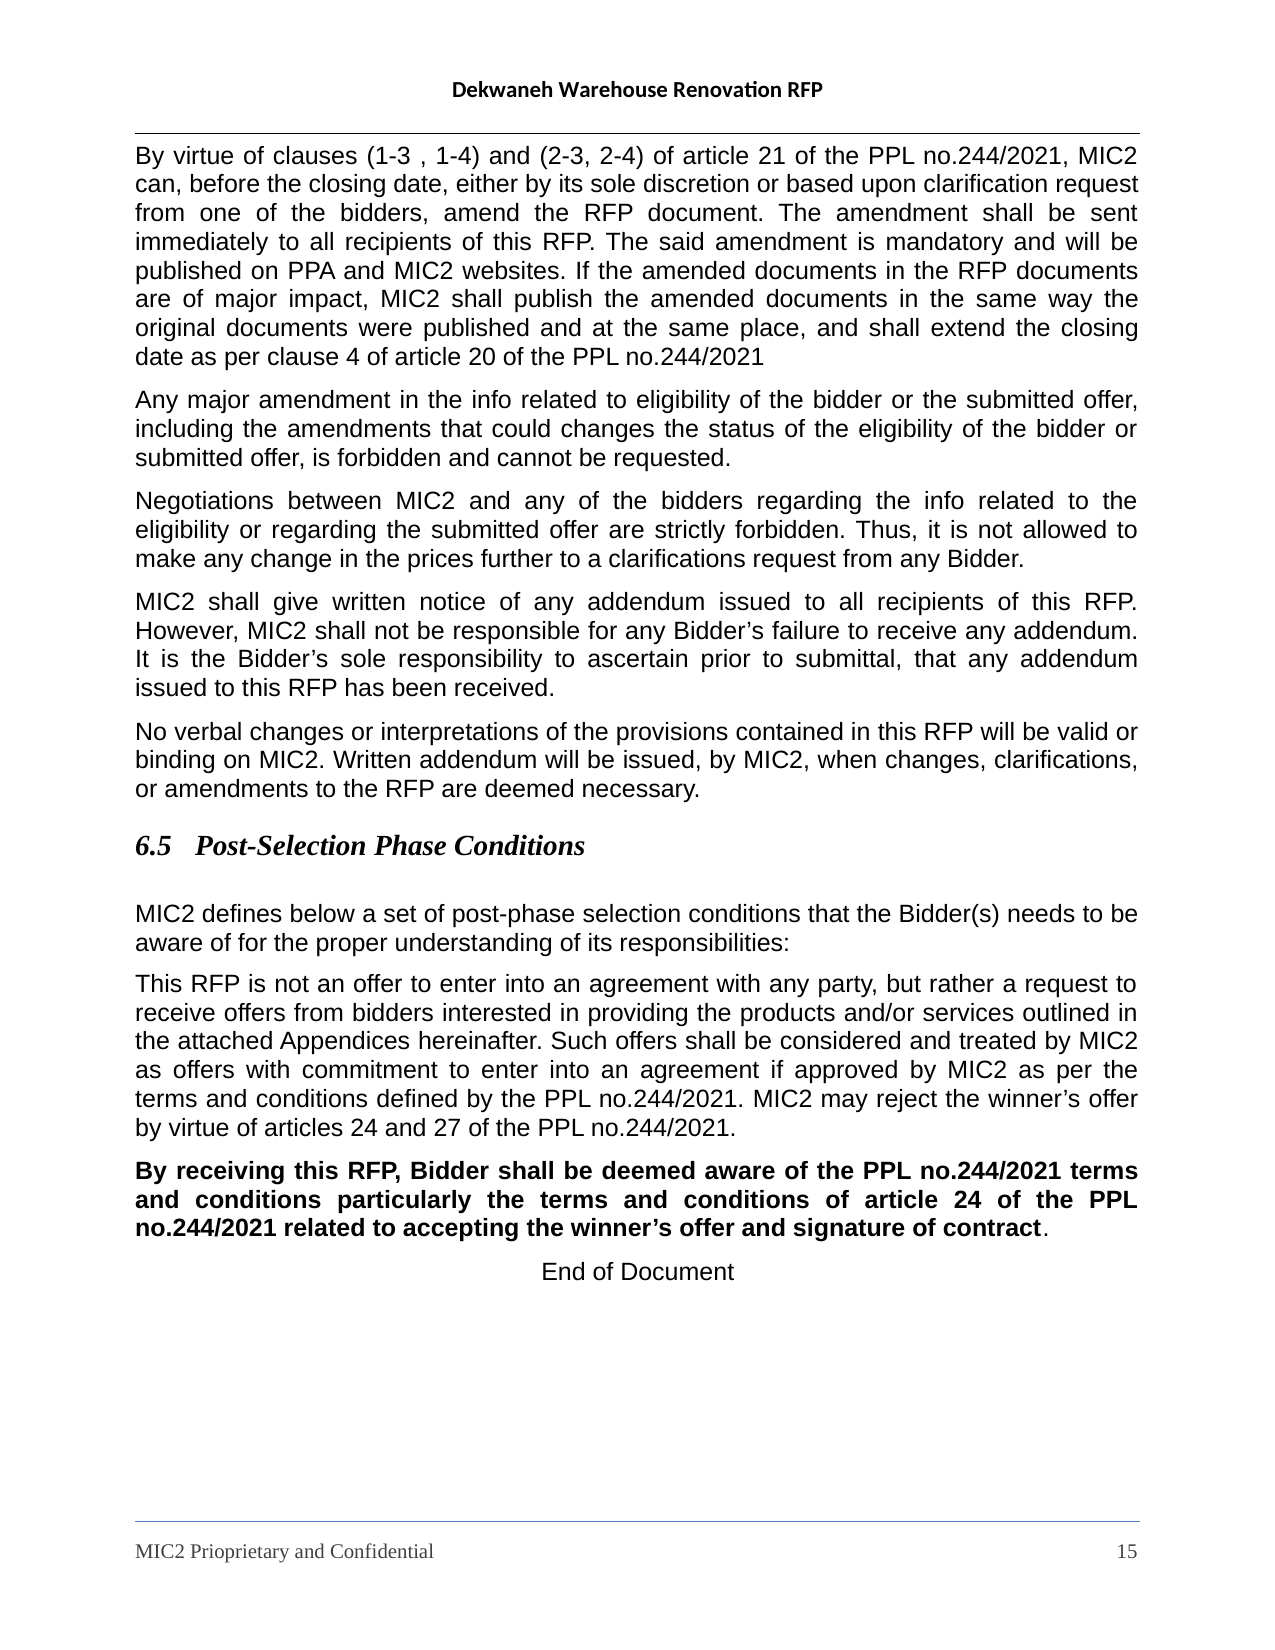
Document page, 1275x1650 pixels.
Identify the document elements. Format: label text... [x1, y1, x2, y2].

text This RFP is not an offer to enter into an agreement with any party, but rather a request to receive offers from bidders interested in providing the products and/or services outlined in the attached Appendices hereinafter. Such offers shall be considered and treated by MIC2 as offers with commitment to enter into an agreement if approved by MIC2 as per the terms and conditions defined by the PPL no.244/2021. MIC2 may reject the winner’s offer by virtue of articles 24 and 27 of the PPL no.244/2021. [135, 969, 1140, 1141]
text By receiving this RFP, Bidder shall be deemed aware of the PPL no.244/2021 terms and conditions particularly the terms and conditions of article 24 of the PPL no.244/2021 related to accepting the winner’s offer and signature of contract. [135, 1156, 1140, 1242]
text MIC2 shall give written notice of any addendum issued to all recipients of this RFP. However, MIC2 shall not be responsible for any Bidder’s failure to receive any addendum. It is the Bidder’s sole responsibility to ascertain prior to submittal, that any addendum issued to this RFP has been received. [135, 587, 1140, 702]
text End of Document [135, 1257, 1140, 1285]
text By virtue of clauses (1-3 , 1-4) and (2-3, 2-4) of article 21 of the PPL no.244/2021, MIC2 can, before the closing date, either by its sole discretion or based upon clarification request from one of the bidders, amend the RFP document. The amendment shall be sent immediately to all recipients of this RFP. The said amendment is mandatory and will be published on PPA and MIC2 websites. If the amended documents in the RFP documents are of major impact, MIC2 shall publish the amended documents in the same way the original documents were published and at the same place, and shall extend the closing date as per clause 4 of article 20 of the PPL no.244/2021 [135, 141, 1140, 371]
text Any major amendment in the info related to eligibility of the bidder or the submitted offer, including the amendments that could changes the status of the eligibility of the bidder or submitted offer, is forbidden and cannot be requested. [135, 385, 1140, 471]
subtitle Post-Selection Phase Conditions [135, 828, 1140, 861]
text No verbal changes or interpretations of the provisions contained in this RFP will be valid or binding on MIC2. Written addendum will be issued, by MIC2, when changes, clarifications, or amendments to the RFP are deemed necessary. [135, 716, 1140, 803]
text Negotiations between MIC2 and any of the bidders regarding the info related to the eligibility or regarding the submitted offer are strictly forbidden. Thus, it is not allowed to make any change in the prices further to a clarifications request from any Bidder. [135, 486, 1140, 572]
text MIC2 defines below a set of post-phase selection conditions that the Bidder(s) needs to be aware of for the proper understanding of its responsibilities: [135, 899, 1140, 956]
